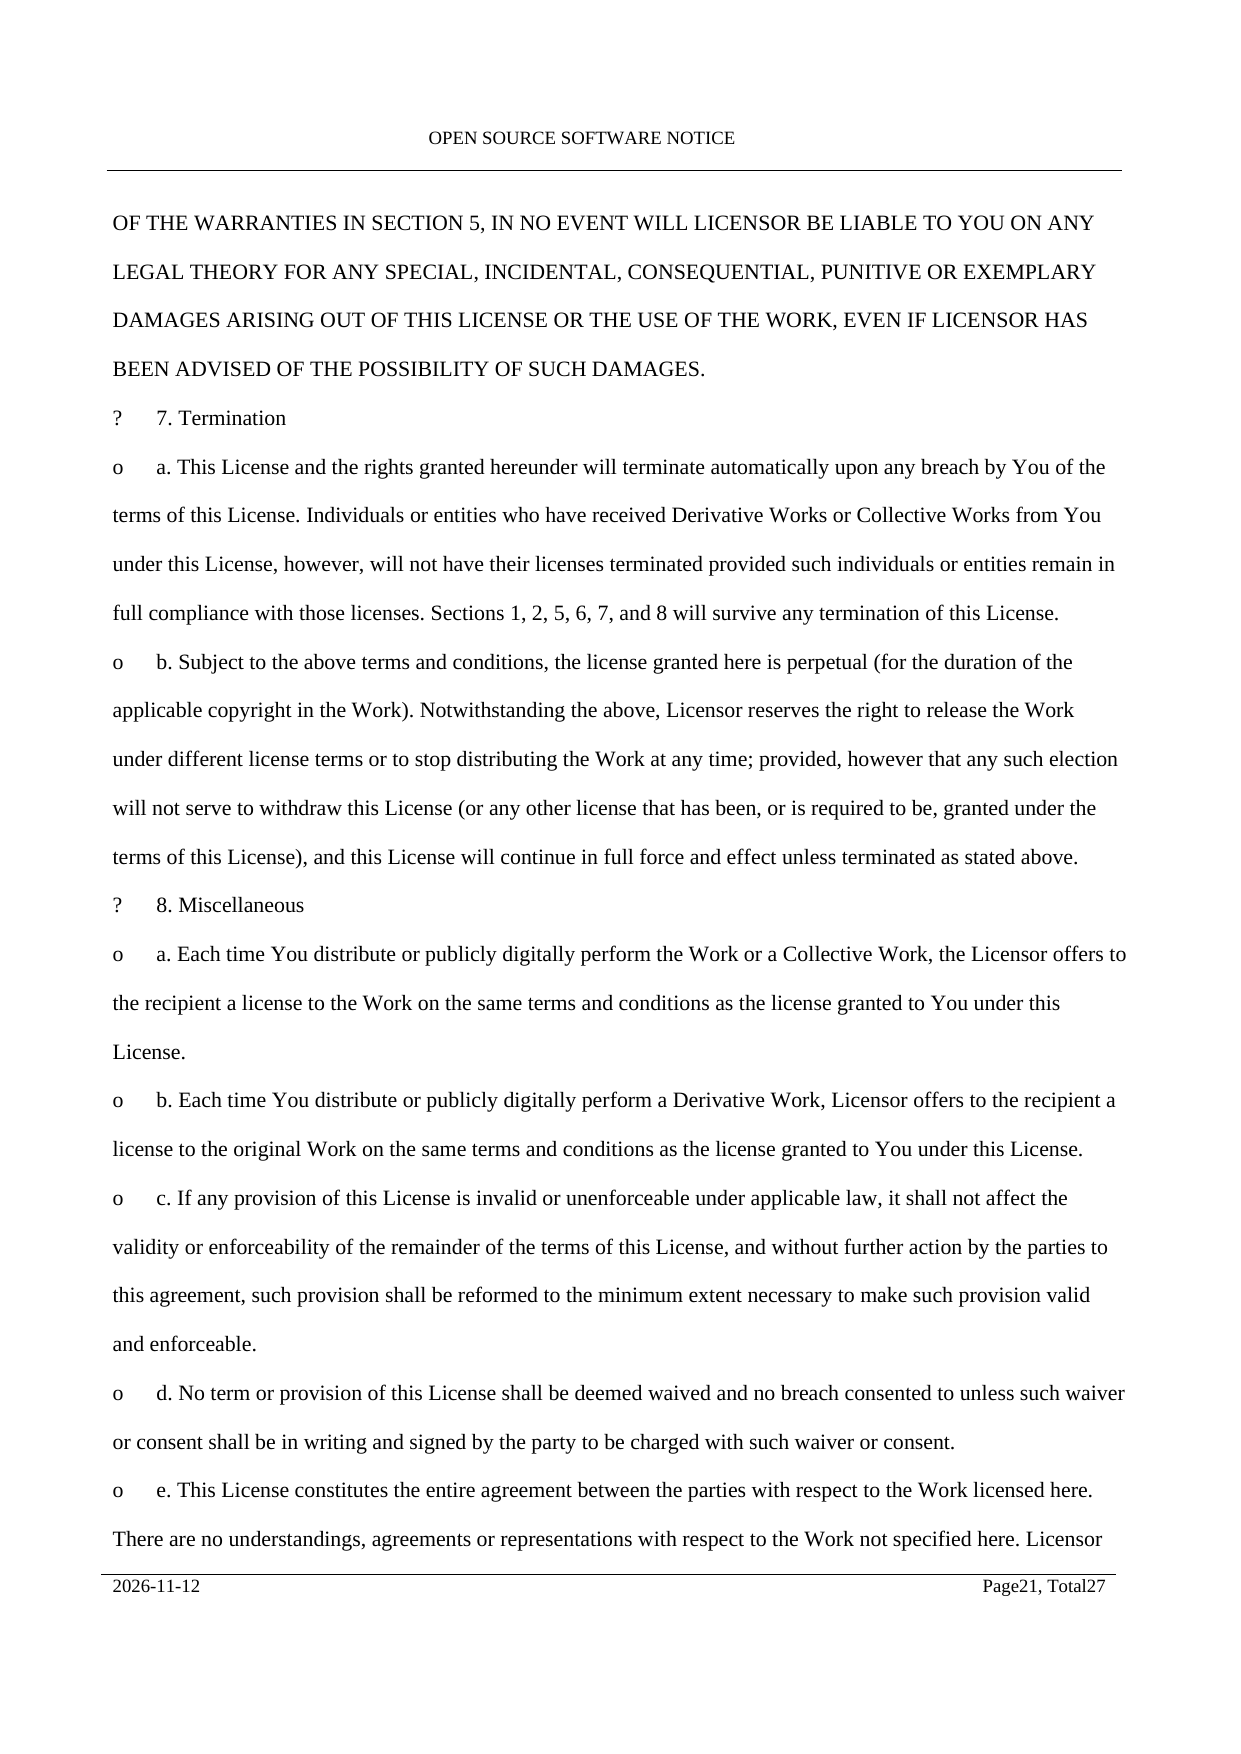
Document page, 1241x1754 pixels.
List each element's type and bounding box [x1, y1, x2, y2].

text [112, 206, 1128, 1555]
